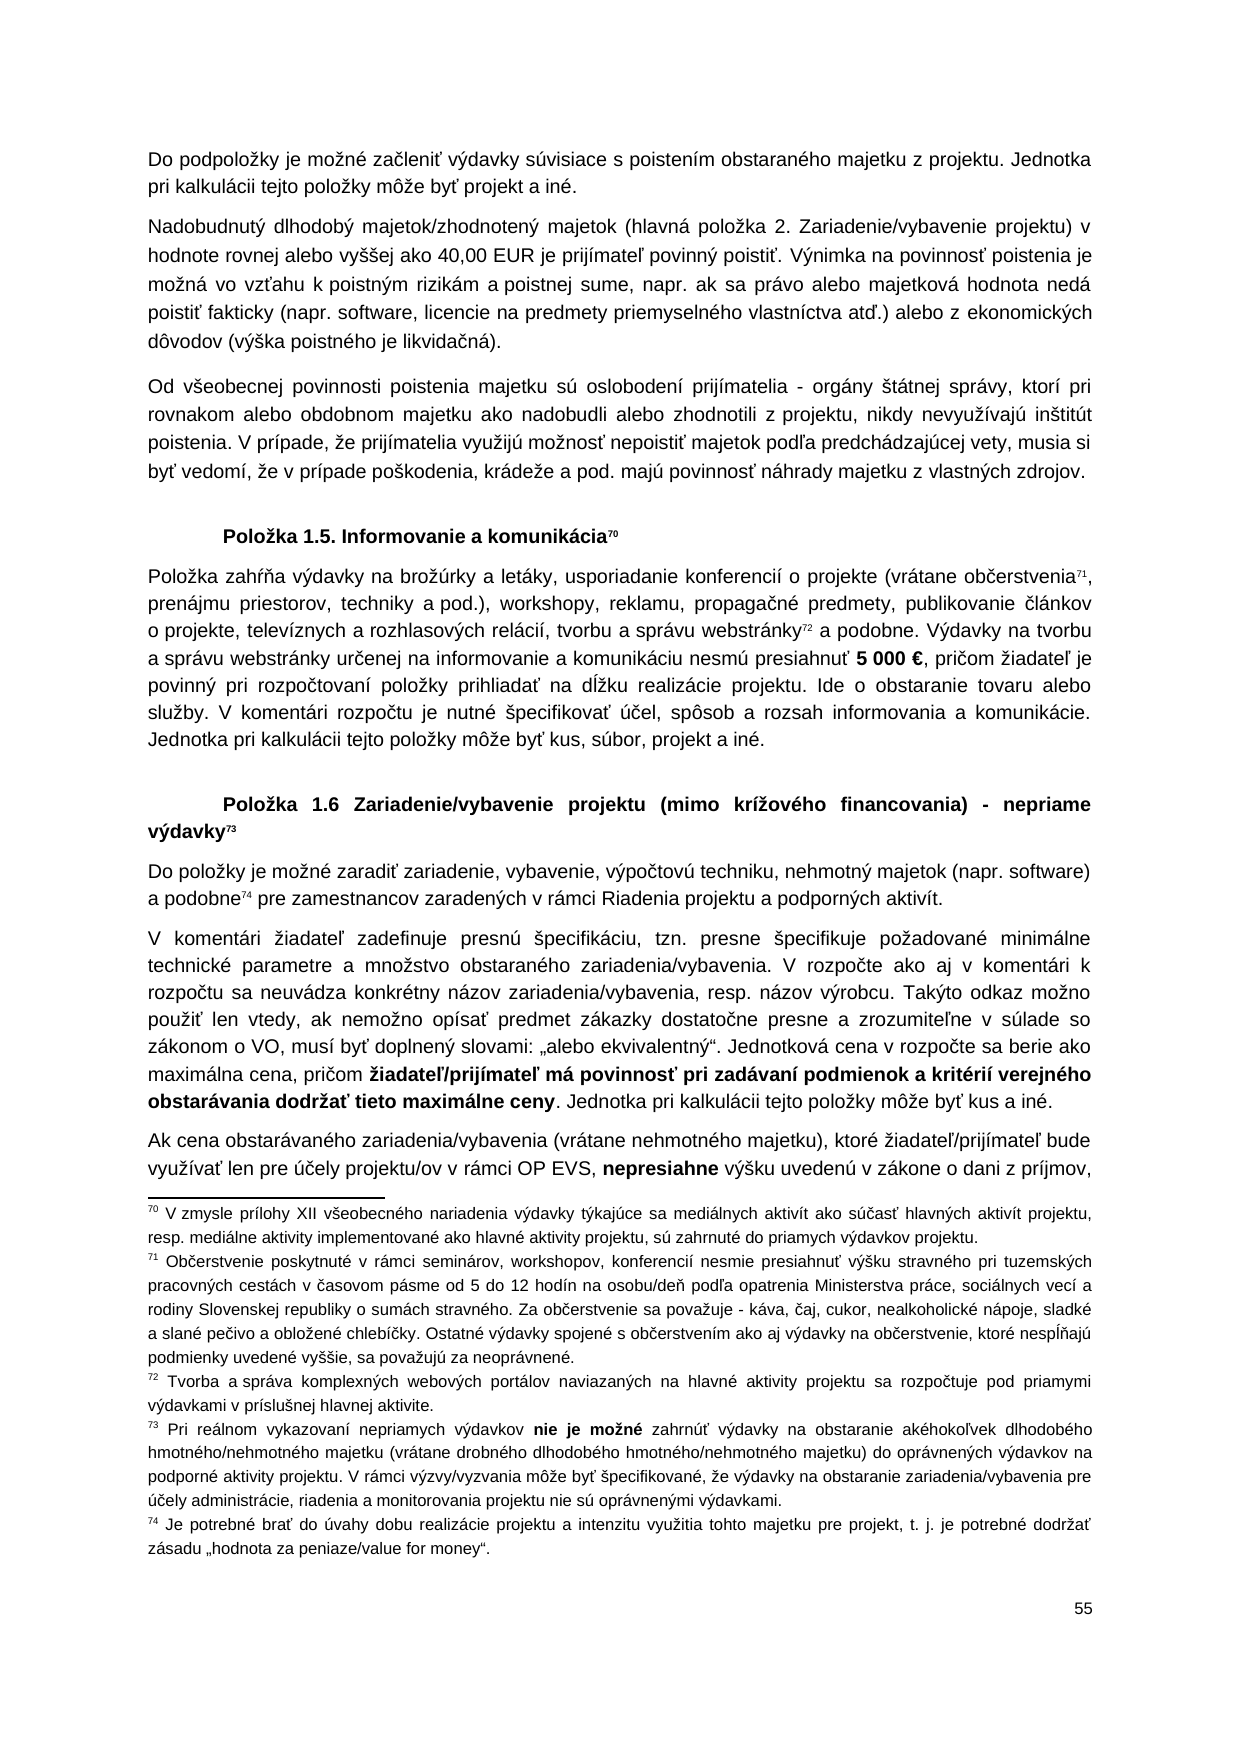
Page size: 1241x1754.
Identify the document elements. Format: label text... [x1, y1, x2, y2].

text Položka 1.5. Informovanie a komunikácia [148, 525, 1092, 548]
text Do položky je možné zaradiť zariadenie, vybavenie, výpočtovú techniku, nehmotný majetok (napr. software) a podobne pre zamestnancov zaradených v rámci Riadenia projektu a podporných aktivít. [148, 860, 1092, 909]
text Do podpoložky je možné začleniť výdavky súvisiace s poistením obstaraného majetku z projektu. Jednotka pri kalkulácii tejto položky môže byť projekt a iné. [148, 148, 1092, 198]
text Od všeobecnej povinnosti poistenia majetku sú oslobodení prijímatelia - orgány štátnej správy, ktorí pri rovnakom alebo obdobnom majetku ako nadobudli alebo zhodnotili z projektu, nikdy nevyužívajú inštitút poistenia. V prípade, že prijímatelia využijú možnosť nepoistiť majetok podľa predchádzajúcej vety, musia si byť vedomí, že v prípade poškodenia, krádeže a pod. majú povinnosť náhrady majetku z vlastných zdrojov. [148, 374, 1092, 482]
text Položka 1.6 Zariadenie/vybavenie projektu (mimo krížového financovania) - nepriame výdavky [148, 793, 1092, 843]
text Ak cena obstarávaného zariadenia/vybavenia (vrátane nehmotného majetku), ktoré žiadateľ/prijímateľ bude využívať len pre účely projektu/ov v rámci OP EVS, nepresiahne výšku uvedenú v zákone o dani z príjmov, žiadateľovi bude uhradená celková suma obstarávaného zariadenia alebo vybavenia za predpokladu, že uvedené zariadenie/vybavenie bude zaúčtované do zásob (alebo priamo do spotreby), ale zároveň uvedené zariadenie/vybavenie musí byť zaevidované u žiadateľa (napr. inventárna karta majetku). [148, 1129, 1092, 1179]
text Položka zahŕňa výdavky na brožúrky a letáky, usporiadanie konferencií o projekte (vrátane občerstvenia, prenájmu priestorov, techniky a pod.), workshopy, reklamu, propagačné predmety, publikovanie článkov o projekte, televíznych a rozhlasových relácií, tvorbu a správu webstránky a podobne. Výdavky na tvorbu a správu webstránky určenej na informovanie a komunikáciu nesmú presiahnuť 5 000 €, pričom žiadateľ je povinný pri rozpočtovaní položky prihliadať na dĺžku realizácie projektu. Ide o obstaranie tovaru alebo služby. V komentári rozpočtu je nutné špecifikovať účel, spôsob a rozsah informovania a komunikácie. Jednotka pri kalkulácii tejto položky môže byť kus, súbor, projekt a iné. [148, 565, 1092, 751]
text Nadobudnutý dlhodobý majetok/zhodnotený majetok (hlavná položka 2. Zariadenie/vybavenie projektu) v hodnote rovnej alebo vyššej ako 40,00 EUR je prijímateľ povinný poistiť. Výnimka na povinnosť poistenia je možná vo vzťahu k poistným rizikám a poistnej sume, napr. ak sa právo alebo majetková hodnota nedá poistiť fakticky (napr. software, licencie na predmety priemyselného vlastníctva atď.) alebo z ekonomických dôvodov (výška poistného je likvidačná). [148, 214, 1092, 352]
text V komentári žiadateľ zadefinuje presnú špecifikáciu, tzn. presne špecifikuje požadované minimálne technické parametre a množstvo obstaraného zariadenia/vybavenia. V rozpočte ako aj v komentári k rozpočtu sa neuvádza konkrétny názov zariadenia/vybavenia, resp. názov výrobcu. Takýto odkaz možno použiť len vtedy, ak nemožno opísať predmet zákazky dostatočne presne a zrozumiteľne v súlade so zákonom o VO, musí byť doplnený slovami: „alebo ekvivalentný“. Jednotková cena v rozpočte sa berie ako maximálna cena, pričom žiadateľ/prijímateľ má povinnosť pri zadávaní podmienok a kritérií verejného obstarávania dodržať tieto maximálne ceny. Jednotka pri kalkulácii tejto položky môže byť kus a iné. [148, 927, 1092, 1112]
